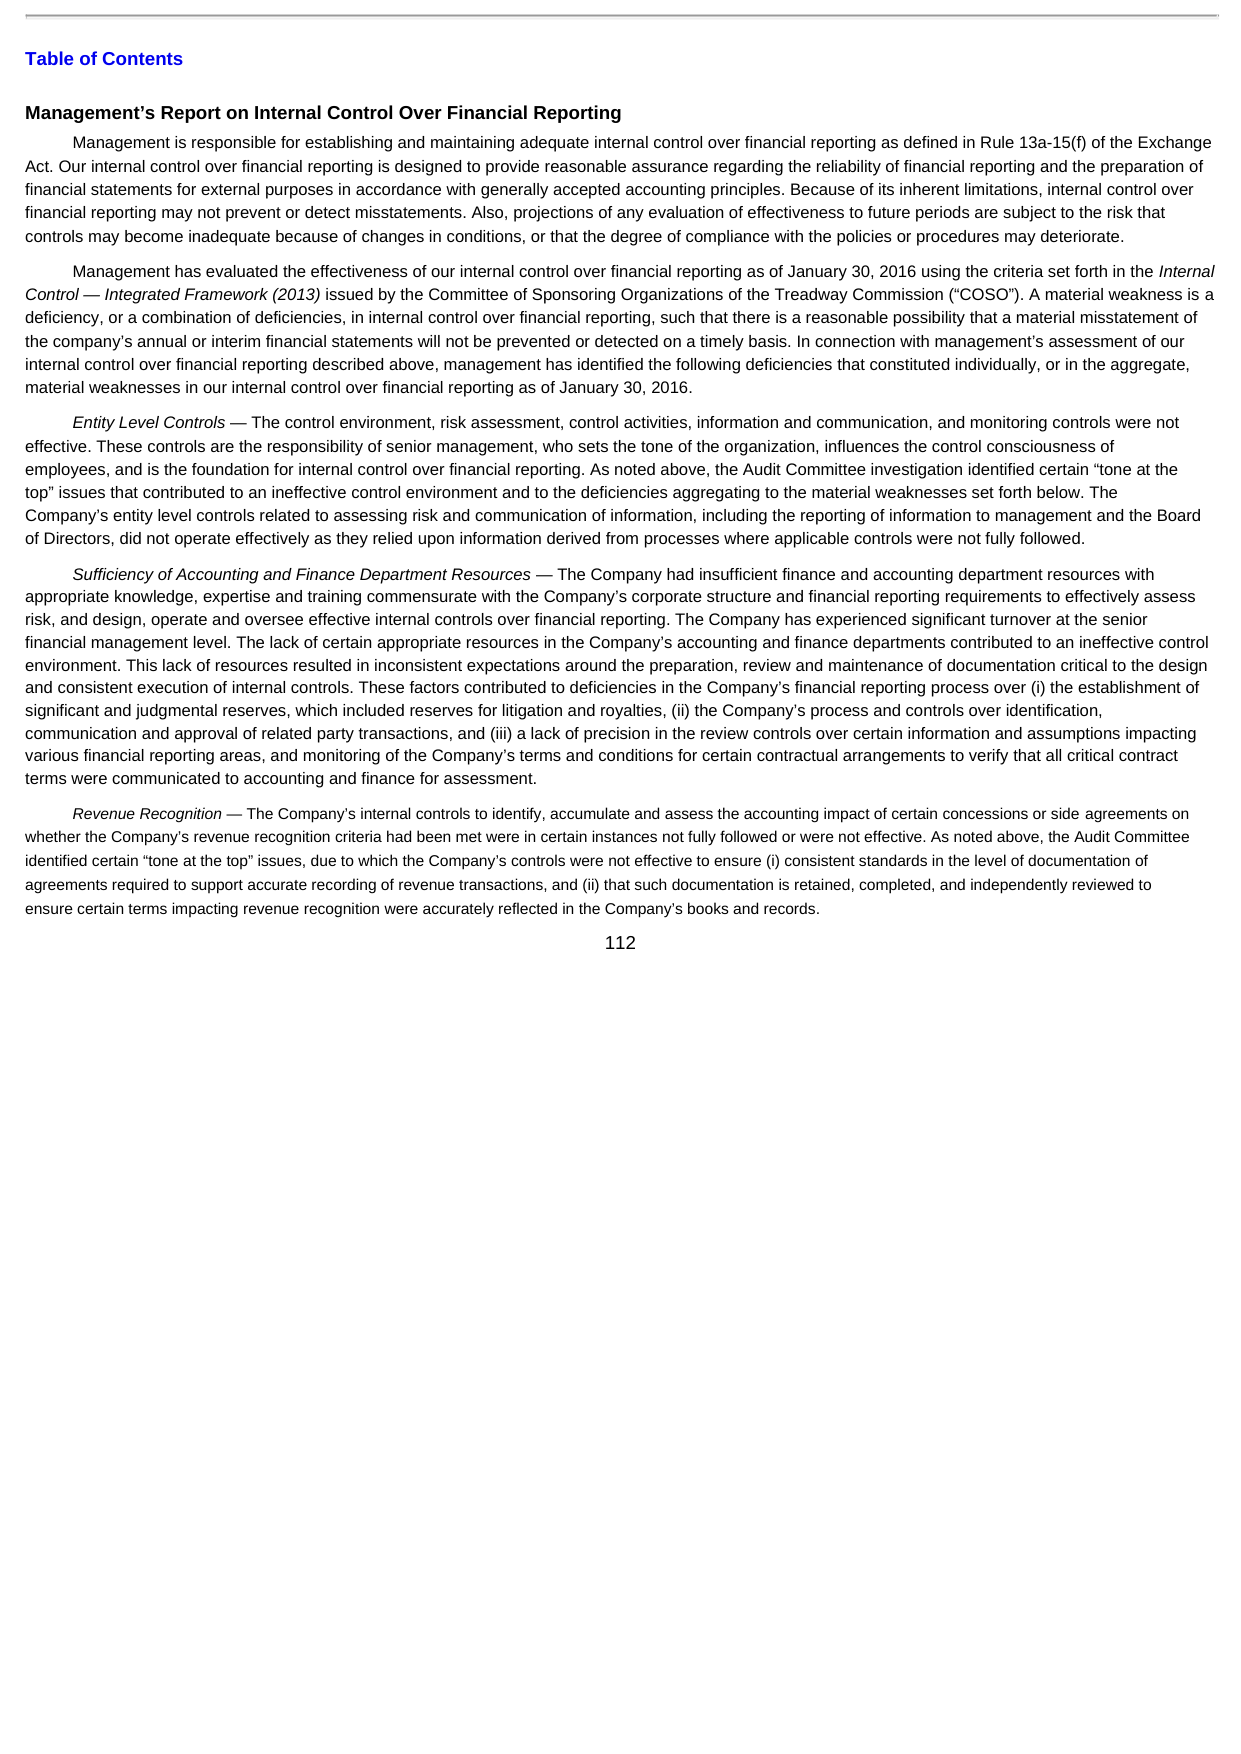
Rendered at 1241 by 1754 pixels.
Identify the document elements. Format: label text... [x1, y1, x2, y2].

text Revenue Recognition — The Company’s internal controls to identify, accumulate and assess the accounting impact of certain concessions or side agreements on whether the Company’s revenue recognition criteria had been met were in certain instances not fully followed or were not effective. As noted above, the Audit Committee identified certain “tone at the top” issues, due to which the Company’s controls were not effective to ensure (i) consistent standards in the level of documentation of agreements required to support accurate recording of revenue transactions, and (ii) that such documentation is retained, completed, and independently reviewed to ensure certain terms impacting revenue recognition were accurately reflected in the Company’s books and records. [25, 804, 1199, 917]
text Entity Level Controls — The control environment, risk assessment, control activities, information and communication, and monitoring controls were not effective. These controls are the responsibility of senior management, who sets the tone of the organization, influences the control consciousness of employees, and is the foundation for internal control over financial reporting. As noted above, the Audit Committee investigation identified certain “tone at the top” issues that contributed to an ineffective control environment and to the deficiencies aggregating to the material weaknesses set forth below. The Company’s entity level controls related to assessing risk and communication of information, including the reporting of information to management and the Board of Directors, did not operate effectively as they relied upon information derived from processes where applicable controls were not fully followed. [25, 413, 1203, 548]
text Management’s Report on Internal Control Over Financial Reporting [25, 102, 1215, 123]
text Management has evaluated the effectiveness of our internal control over financial reporting as of January 30, 2016 using the criteria set forth in the Internal Control — Integrated Framework (2013) issued by the Committee of Sponsoring Organizations of the Treadway Commission (“COSO”). A material weakness is a deficiency, or a combination of deficiencies, in internal control over financial reporting, such that there is a reasonable possibility that a material misstatement of the company’s annual or interim financial statements will not be prevented or detected on a timely basis. In connection with management’s assessment of our internal control over financial reporting described above, management has identified the following deficiencies that constituted individually, or in the aggregate, material weaknesses in our internal control over financial reporting as of January 30, 2016. [25, 262, 1215, 397]
text 112 [25, 932, 1215, 954]
text Management is responsible for establishing and maintaining adequate internal control over financial reporting as defined in Rule 13a-15(f) of the Exchange Act. Our internal control over financial reporting is designed to provide reasonable assurance regarding the reliability of financial reporting and the preparation of financial statements for external purposes in accordance with generally accepted accounting principles. Because of its inherent limitations, internal control over financial reporting may not prevent or detect misstatements. Also, projections of any evaluation of effectiveness to future periods are subject to the risk that controls may become inadequate because of changes in conditions, or that the degree of compliance with the policies or procedures may deteriorate. [25, 133, 1213, 246]
text Table of Contents [25, 48, 1215, 69]
picture [23, 14, 1220, 21]
text Sufficiency of Accounting and Finance Department Resources — The Company had insufficient finance and accounting department resources with appropriate knowledge, expertise and training commensurate with the Company’s corporate structure and financial reporting requirements to effectively assess risk, and design, operate and oversee effective internal controls over financial reporting. The Company has experienced significant turnover at the senior financial management level. The lack of certain appropriate resources in the Company’s accounting and finance departments contributed to an ineffective control environment. This lack of resources resulted in inconsistent expectations around the preparation, review and maintenance of documentation critical to the design and consistent execution of internal controls. These factors contributed to deficiencies in the Company’s financial reporting process over (i) the establishment of significant and judgmental reserves, which included reserves for litigation and royalties, (ii) the Company’s process and controls over identification, communication and approval of related party transactions, and (iii) a lack of precision in the review controls over certain information and assumptions impacting various financial reporting areas, and monitoring of the Company’s terms and conditions for certain contractual arrangements to verify that all critical contract terms were communicated to accounting and finance for assessment. [25, 564, 1211, 788]
